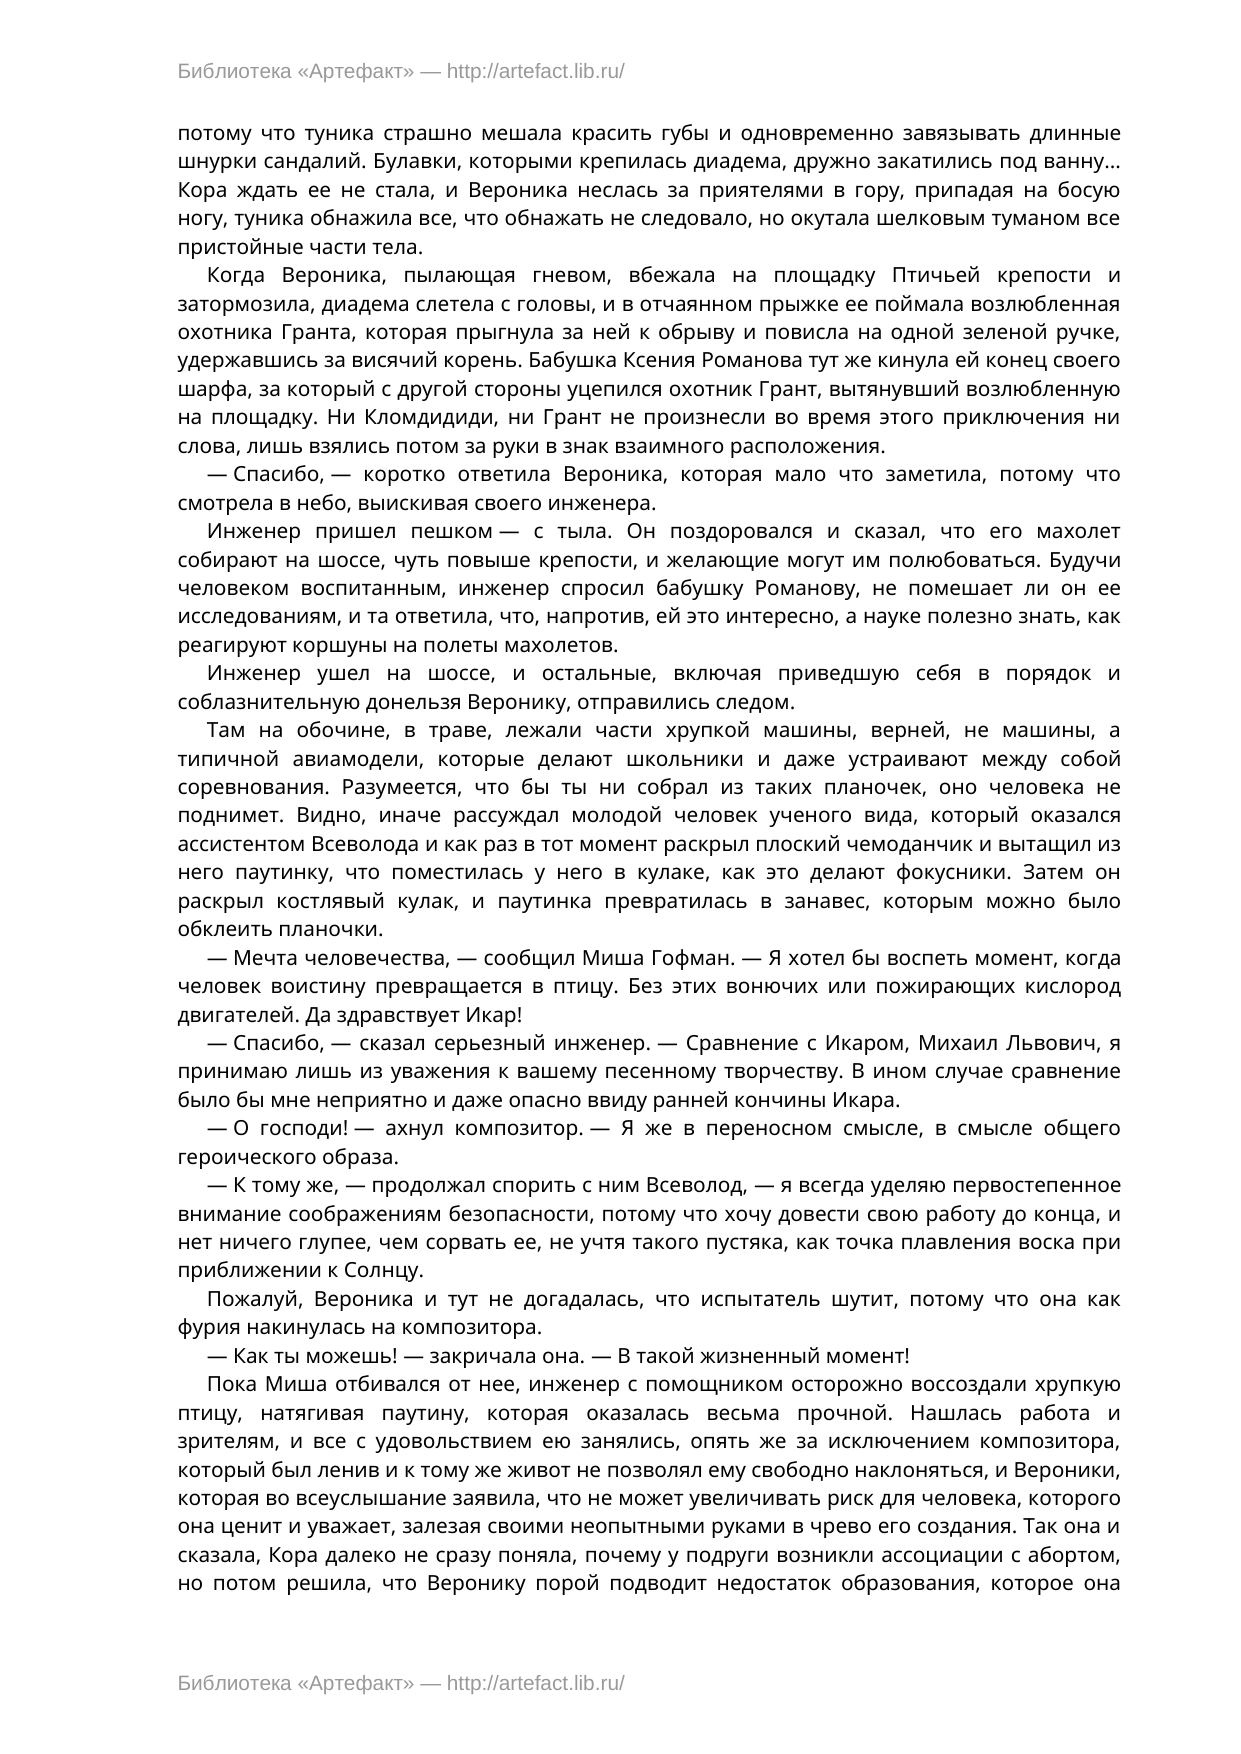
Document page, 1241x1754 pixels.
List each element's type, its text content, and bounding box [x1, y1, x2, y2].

text Пожалуй, Вероника и тут не догадалась, что испытатель шутит, потому что она как фурия накинулась на композитора. [177, 1284, 1122, 1341]
text — Как ты можешь! — закричала она. — В такой жизненный момент! [177, 1341, 1122, 1369]
text — Спасибо, — сказал серьезный инженер. — Сравнение с Икаром, Михаил Львович, я принимаю лишь из уважения к вашему песенному творчеству. В ином случае сравнение было бы мне неприятно и даже опасно ввиду ранней кончины Икара. [177, 1028, 1122, 1113]
text Инженер ушел на шоссе, и остальные, включая приведшую себя в порядок и соблазнительную донельзя Веронику, отправились следом. [177, 658, 1122, 715]
text — Спасибо, — коротко ответила Вероника, которая мало что заметила, потому что смотрела в небо, выискивая своего инженера. [177, 459, 1122, 516]
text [177, 118, 1122, 260]
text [177, 1369, 1122, 1597]
text — К тому же, — продолжал спорить с ним Всеволод, — я всегда уделяю первостепенное внимание соображениям безопасности, потому что хочу довести свою работу до конца, и нет ничего глупее, чем сорвать ее, не учтя такого пустяка, как точка плавления воска при приближении к Солнцу. [177, 1170, 1122, 1284]
text — Мечта человечества, — сообщил Миша Гофман. — Я хотел бы воспеть момент, когда человек воистину превращается в птицу. Без этих вонючих или пожирающих кислород двигателей. Да здравствует Икар! [177, 943, 1122, 1028]
text — О господи! — ахнул композитор. — Я же в переносном смысле, в смысле общего героического образа. [177, 1113, 1122, 1170]
text Инженер пришел пешком — с тыла. Он поздоровался и сказал, что его махолет собирают на шоссе, чуть повыше крепости, и желающие могут им полюбоваться. Будучи человеком воспитанным, инженер спросил бабушку Романову, не помешает ли он ее исследованиям, и та ответила, что, напротив, ей это интересно, а науке полезно знать, как реагируют коршуны на полеты махолетов. [177, 516, 1122, 658]
text Когда Вероника, пылающая гневом, вбежала на площадку Птичьей крепости и затормозила, диадема слетела с головы, и в отчаянном прыжке ее поймала возлюбленная охотника Гранта, которая прыгнула за ней к обрыву и повисла на одной зеленой ручке, удержавшись за висячий корень. Бабушка Ксения Романова тут же кинула ей конец своего шарфа, за который с другой стороны уцепился охотник Грант, вытянувший возлюбленную на площадку. Ни Кломдидиди, ни Грант не произнесли во время этого приключения ни слова, лишь взялись потом за руки в знак взаимного расположения. [177, 260, 1122, 459]
text Там на обочине, в траве, лежали части хрупкой машины, верней, не машины, а типичной авиамодели, которые делают школьники и даже устраивают между собой соревнования. Разумеется, что бы ты ни собрал из таких планочек, оно человека не поднимет. Видно, иначе рассуждал молодой человек ученого вида, который оказался ассистентом Всеволода и как раз в тот момент раскрыл плоский чемоданчик и вытащил из него паутинку, что поместилась у него в кулаке, как это делают фокусники. Затем он раскрыл костлявый кулак, и паутинка превратилась в занавес, которым можно было обклеить планочки. [177, 715, 1122, 943]
